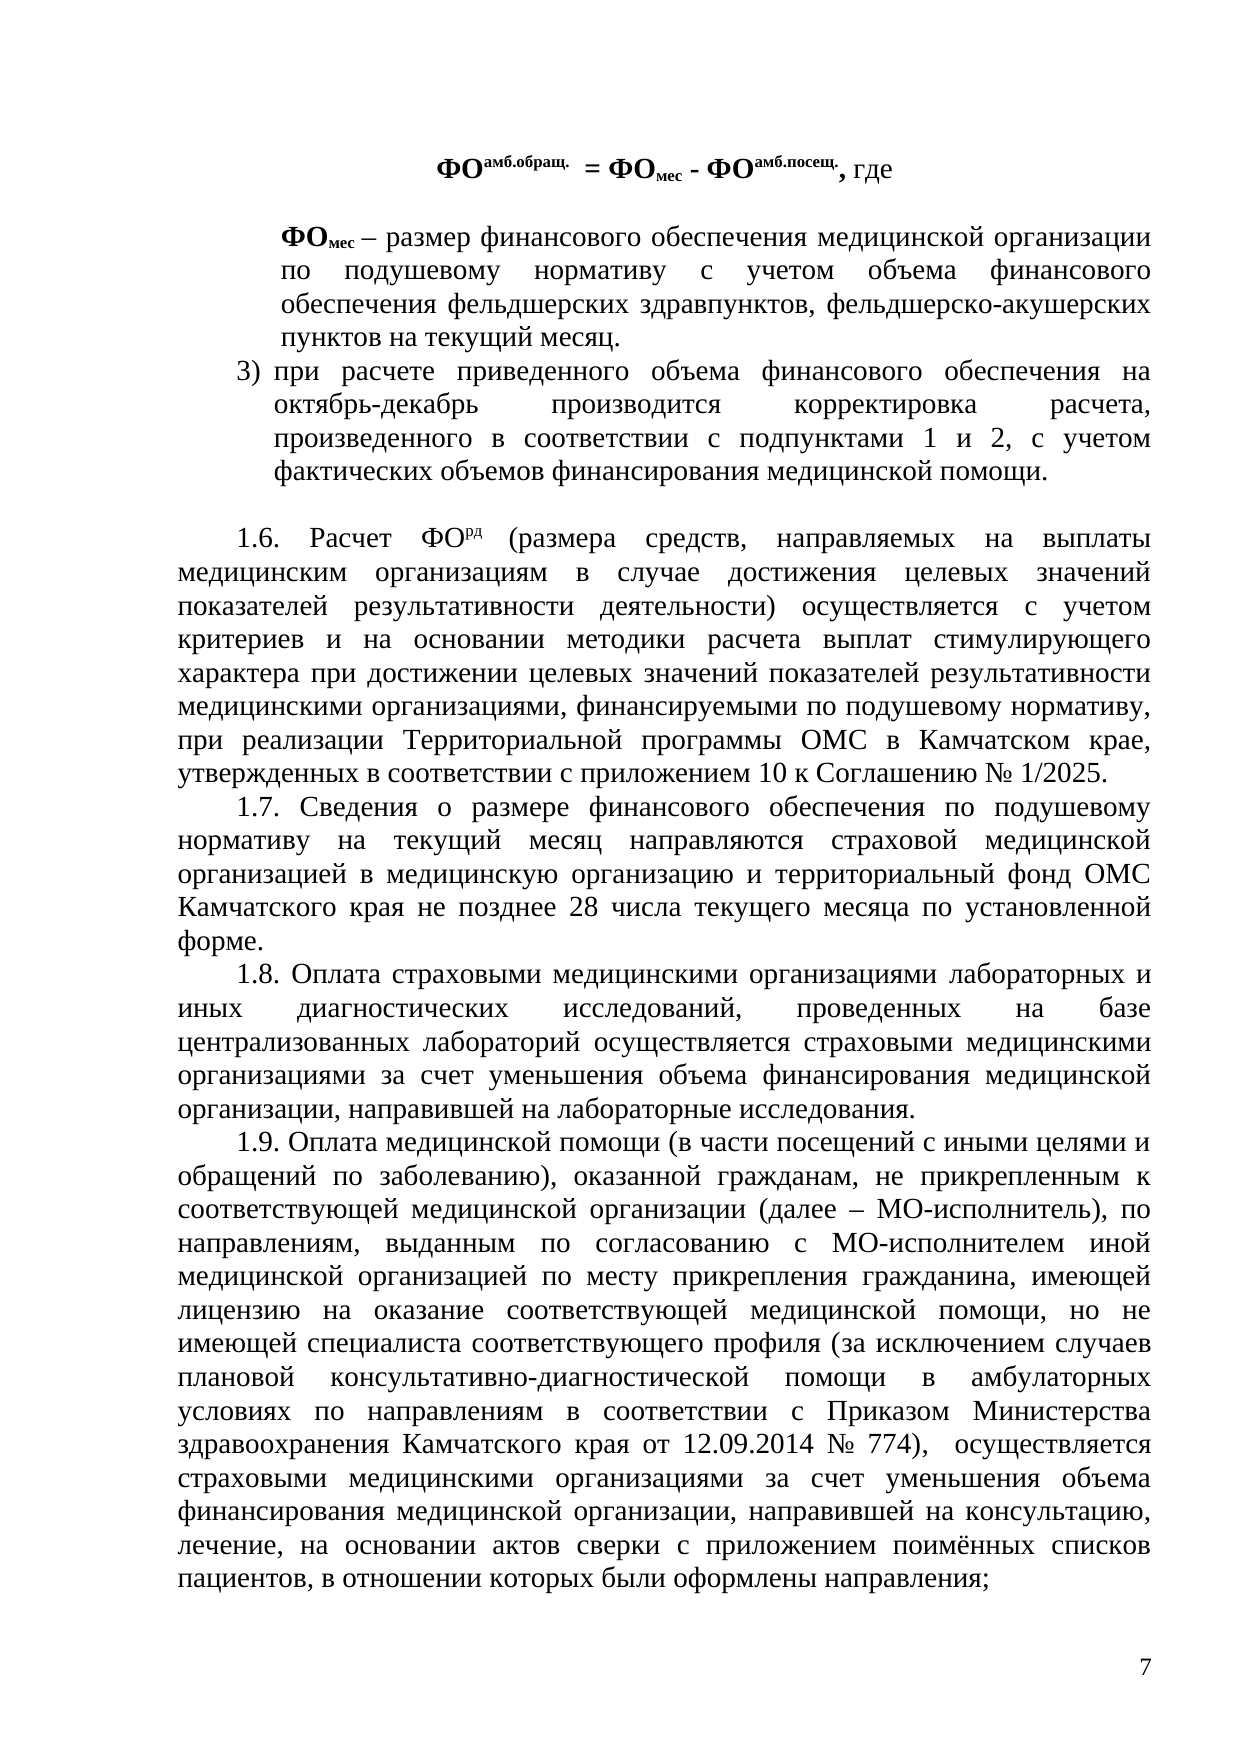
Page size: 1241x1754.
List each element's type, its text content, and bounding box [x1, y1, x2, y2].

text 1.8. Оплата страховыми медицинскими организациями лабораторных и иных диагностических исследований, проведенных на базе централизованных лабораторий осуществляется страховыми медицинскими организациями за счет уменьшения объема финансирования медицинской организации, направившей на лабораторные исследования. [177, 957, 1152, 1124]
text ФОамб.обращ. = ФОмес - ФОамб.посещ., где [177, 152, 1152, 185]
text 1.9. Оплата медицинской помощи (в части посещений с иными целями и обращений по заболеванию), оказанной гражданам, не прикрепленным к соответствующей медицинской организации (далее – МО-исполнитель), по направлениям, выданным по согласованию с МО-исполнителем иной медицинской организацией по месту прикрепления гражданина, имеющей лицензию на оказание соответствующей медицинской помощи, но не имеющей специалиста соответствующего профиля (за исключением случаев плановой консультативно-диагностической помощи в амбулаторных условиях по направлениям в соответствии с Приказом Министерства здравоохранения Камчатского края от 12.09.2014 № 774), осуществляется страховыми медицинскими организациями за счет уменьшения объема финансирования медицинской организации, направившей на консультацию, лечение, на основании актов сверки с приложением поимённых списков пациентов, в отношении которых были оформлены направления; [177, 1124, 1152, 1594]
text ФОмес – размер финансового обеспечения медицинской организации по подушевому нормативу с учетом объема финансового обеспечения фельдшерских здравпунктов, фельдшерско-акушерских пунктов на текущий месяц. [281, 219, 1152, 353]
text 1.6. Расчет ФОрд (размера средств, направляемых на выплаты медицинским организациям в случае достижения целевых значений показателей результативности деятельности) осуществляется с учетом критериев и на основании методики расчета выплат стимулирующего характера при достижении целевых значений показателей результативности медицинскими организациями, финансируемыми по подушевому нормативу, при реализации Территориальной программы ОМС в Камчатском крае, утвержденных в соответствии с приложением 10 к Соглашению № 1/2025. [177, 521, 1152, 789]
list при расчете приведенного объема финансового обеспечения на октябрь-декабрь производится корректировка расчета, произведенного в соответствии с подпунктами 1 и 2, с учетом фактических объемов финансирования медицинской помощи. [236, 353, 1152, 487]
text 1.7. Сведения о размере финансового обеспечения по подушевому нормативу на текущий месяц направляются страховой медицинской организацией в медицинскую организацию и территориальный фонд ОМС Камчатского края не позднее 28 числа текущего месяца по установленной форме. [177, 789, 1152, 957]
